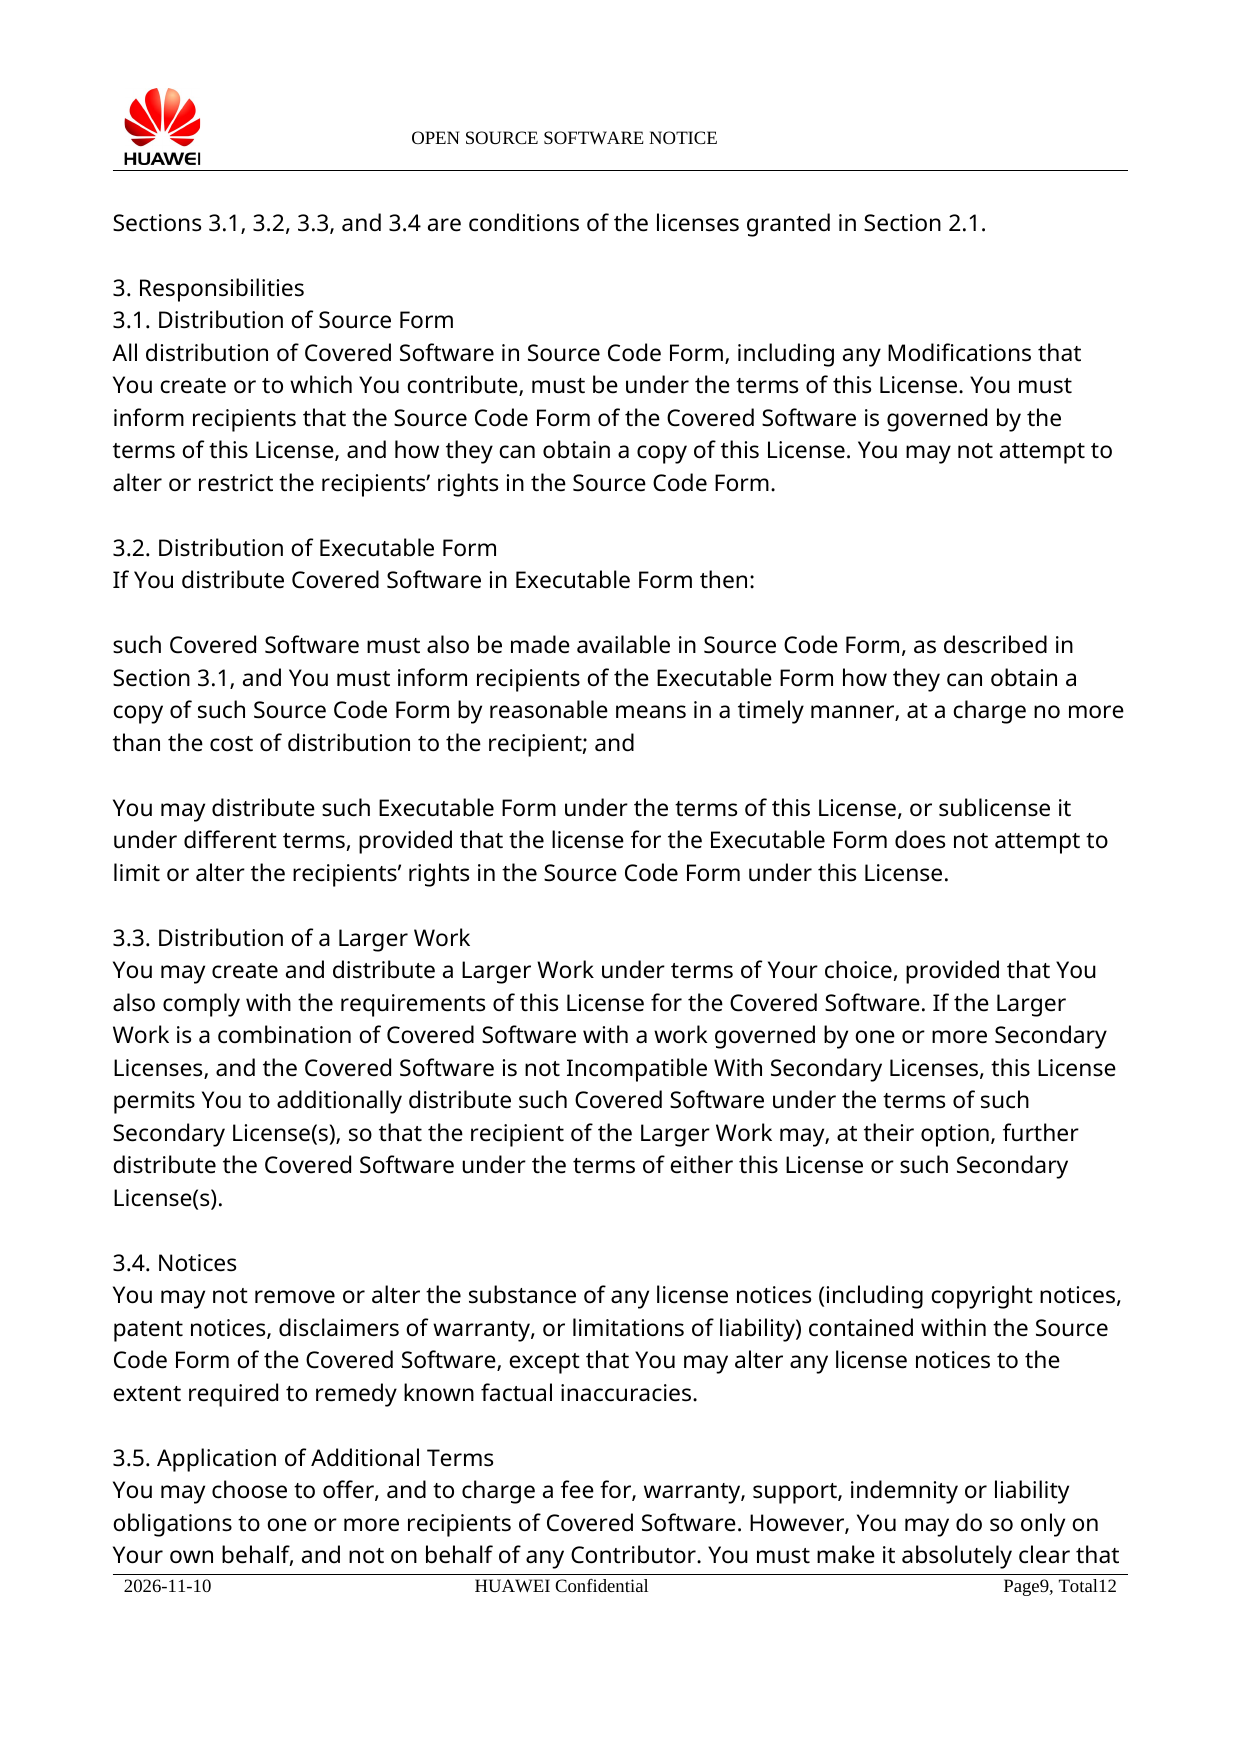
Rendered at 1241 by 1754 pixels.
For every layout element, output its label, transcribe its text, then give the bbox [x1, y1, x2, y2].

text Sections 3.1, 3.2, 3.3, and 3.4 are conditions of the licenses granted in Section 2.1. [112, 206, 1128, 239]
text 3.4. Notices [112, 1246, 1128, 1279]
text You may not remove or alter the substance of any license notices (including copyright notices, patent notices, disclaimers of warranty, or limitations of liability) contained within the Source Code Form of the Covered Software, except that You may alter any license notices to the extent required to remedy known factual inaccuracies. [112, 1279, 1128, 1409]
text All distribution of Covered Software in Source Code Form, including any Modifications that You create or to which You contribute, must be under the terms of this License. You must inform recipients that the Source Code Form of the Covered Software is governed by the terms of this License, and how they can obtain a copy of this License. You may not attempt to alter or restrict the recipients’ rights in the Source Code Form. [112, 336, 1128, 499]
text 3.3. Distribution of a Larger Work [112, 921, 1128, 954]
picture [124, 88, 201, 165]
text If You distribute Covered Software in Executable Form then: [112, 564, 1128, 596]
text 3.2. Distribution of Executable Form [112, 531, 1128, 564]
text You may distribute such Executable Form under the terms of this License, or sublicense it under different terms, provided that the license for the Executable Form does not attempt to limit or alter the recipients’ rights in the Source Code Form under this License. [112, 791, 1128, 889]
text 3.1. Distribution of Source Form [112, 304, 1128, 336]
text You may create and distribute a Larger Work under terms of Your choice, provided that You also comply with the requirements of this License for the Covered Software. If the Larger Work is a combination of Covered Software with a work governed by one or more Secondary Licenses, and the Covered Software is not Incompatible With Secondary Licenses, this License permits You to additionally distribute such Covered Software under the terms of such Secondary License(s), so that the recipient of the Larger Work may, at their option, further distribute the Covered Software under the terms of either this License or such Secondary License(s). [112, 954, 1128, 1214]
text such Covered Software must also be made available in Source Code Form, as described in Section 3.1, and You must inform recipients of the Executable Form how they can obtain a copy of such Source Code Form by reasonable means in a timely manner, at a charge no more than the cost of distribution to the recipient; and [112, 629, 1128, 759]
text 3. Responsibilities [112, 271, 1128, 304]
text 3.5. Application of Additional Terms [112, 1441, 1128, 1474]
